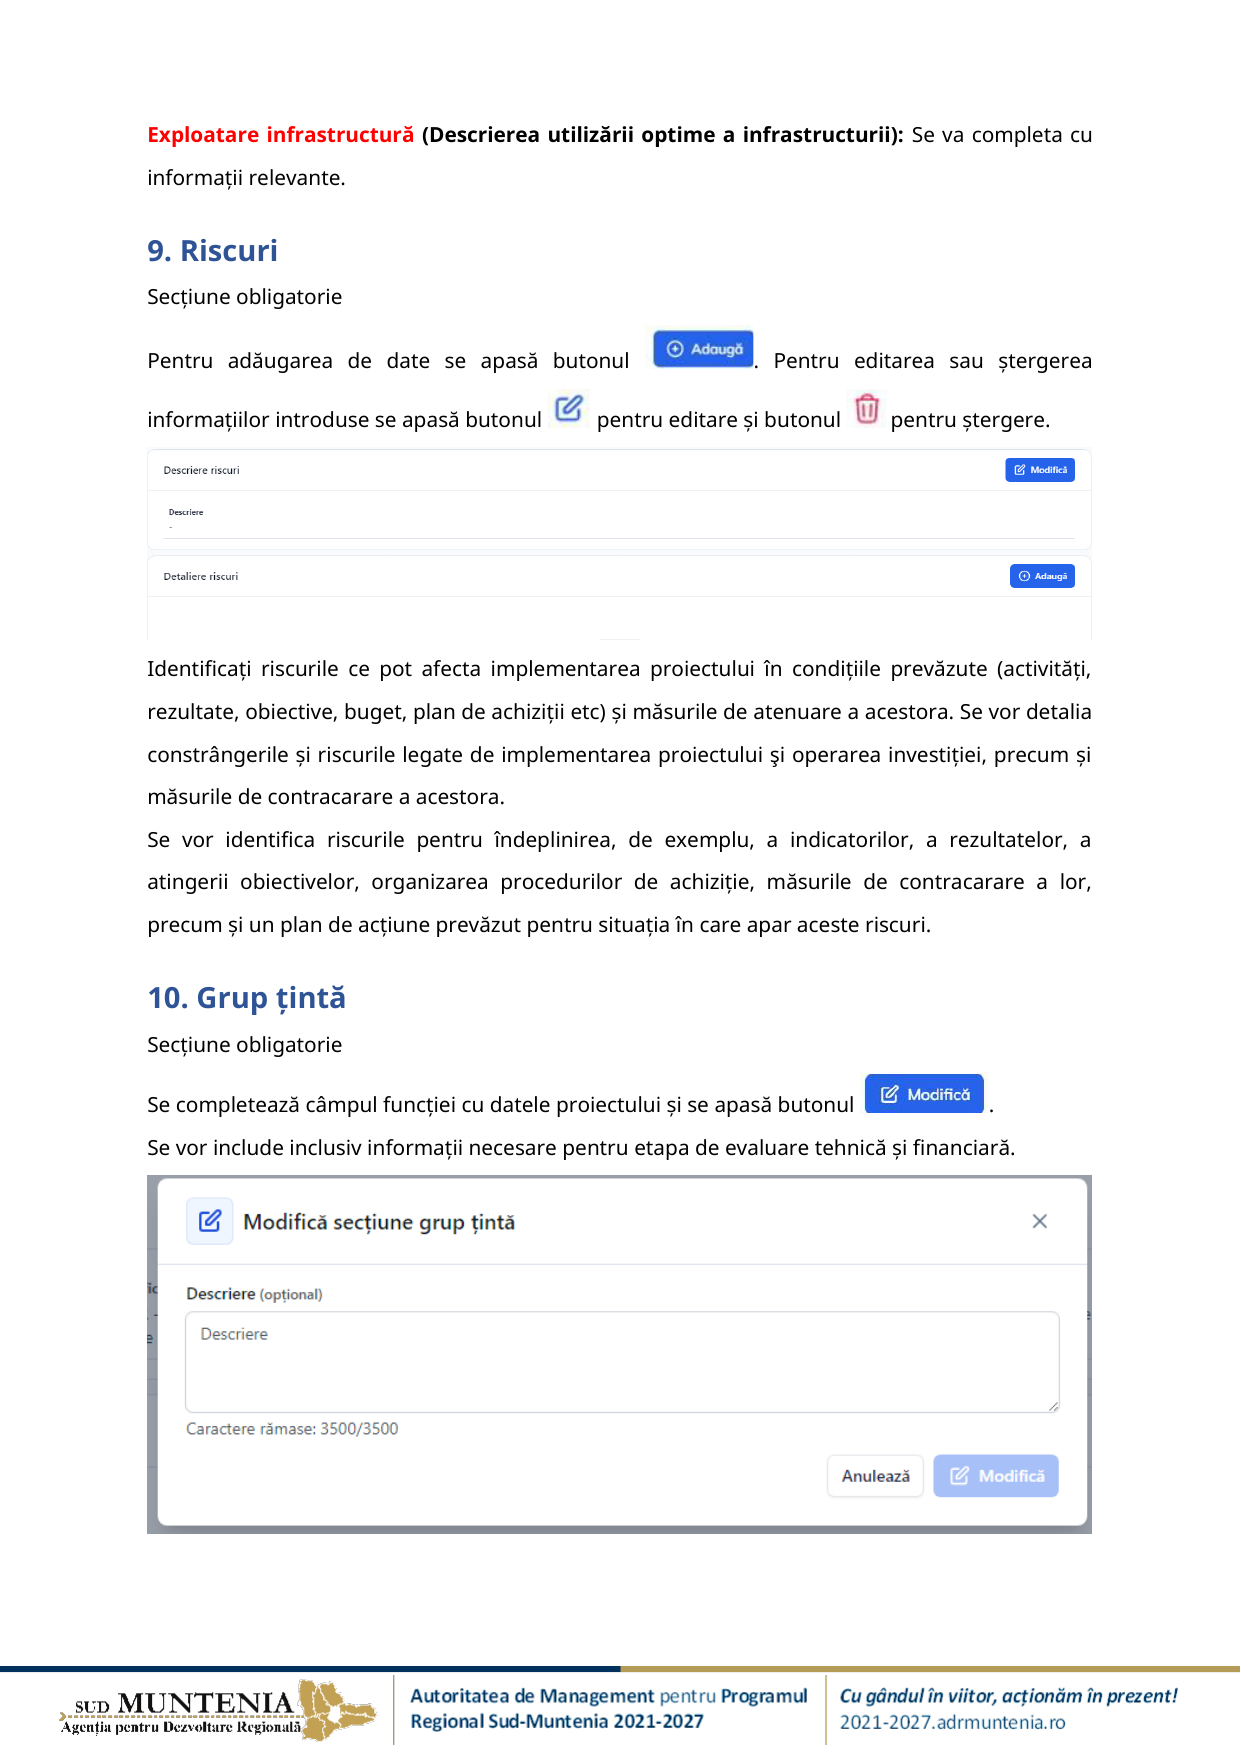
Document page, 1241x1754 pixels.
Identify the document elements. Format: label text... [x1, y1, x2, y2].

subtitle 10. Grup țintă [147, 978, 1093, 1017]
text Exploatare infrastructură (Descrierea utilizării optime a infrastructurii): Se va completa cu informații relevante. [147, 120, 1093, 191]
subtitle 9. Riscuri [147, 230, 1093, 270]
text Secțiune obligatorie [147, 1030, 1093, 1058]
picture [0, 1666, 1241, 1746]
text Se vor include inclusiv informații necesare pentru etapa de evaluare tehnică și financiară. [147, 1133, 1093, 1161]
text Se vor identifica riscurile pentru îndeplinirea, de exemplu, a indicatorilor, a rezultatelor, a atingerii obiectivelor, organizarea procedurilor de achiziție, măsurile de contracarare a lor, precum și un plan de acțiune prevăzut pentru situația în care apar aceste riscuri. [147, 825, 1093, 938]
picture [147, 1175, 1092, 1534]
text Pentru adăugarea de date se apasă butonul . Pentru editarea sau ștergerea informațiilor introduse se apasă butonul pentru editare și butonul pentru ștergere. [147, 325, 1093, 434]
picture [147, 447, 1092, 640]
text Identificați riscurile ce pot afecta implementarea proiectului în condițiile prevăzute (activități, rezultate, obiective, buget, plan de achiziții etc) și măsurile de atenuare a acestora. Se vor detalia constrângerile și riscurile legate de implementarea proiectului şi operarea investiției, precum și măsurile de contracarare a acestora. [147, 654, 1093, 811]
text Se completează câmpul funcției cu datele proiectului și se apasă butonul . [147, 1072, 1093, 1119]
text Secțiune obligatorie [147, 282, 1093, 311]
